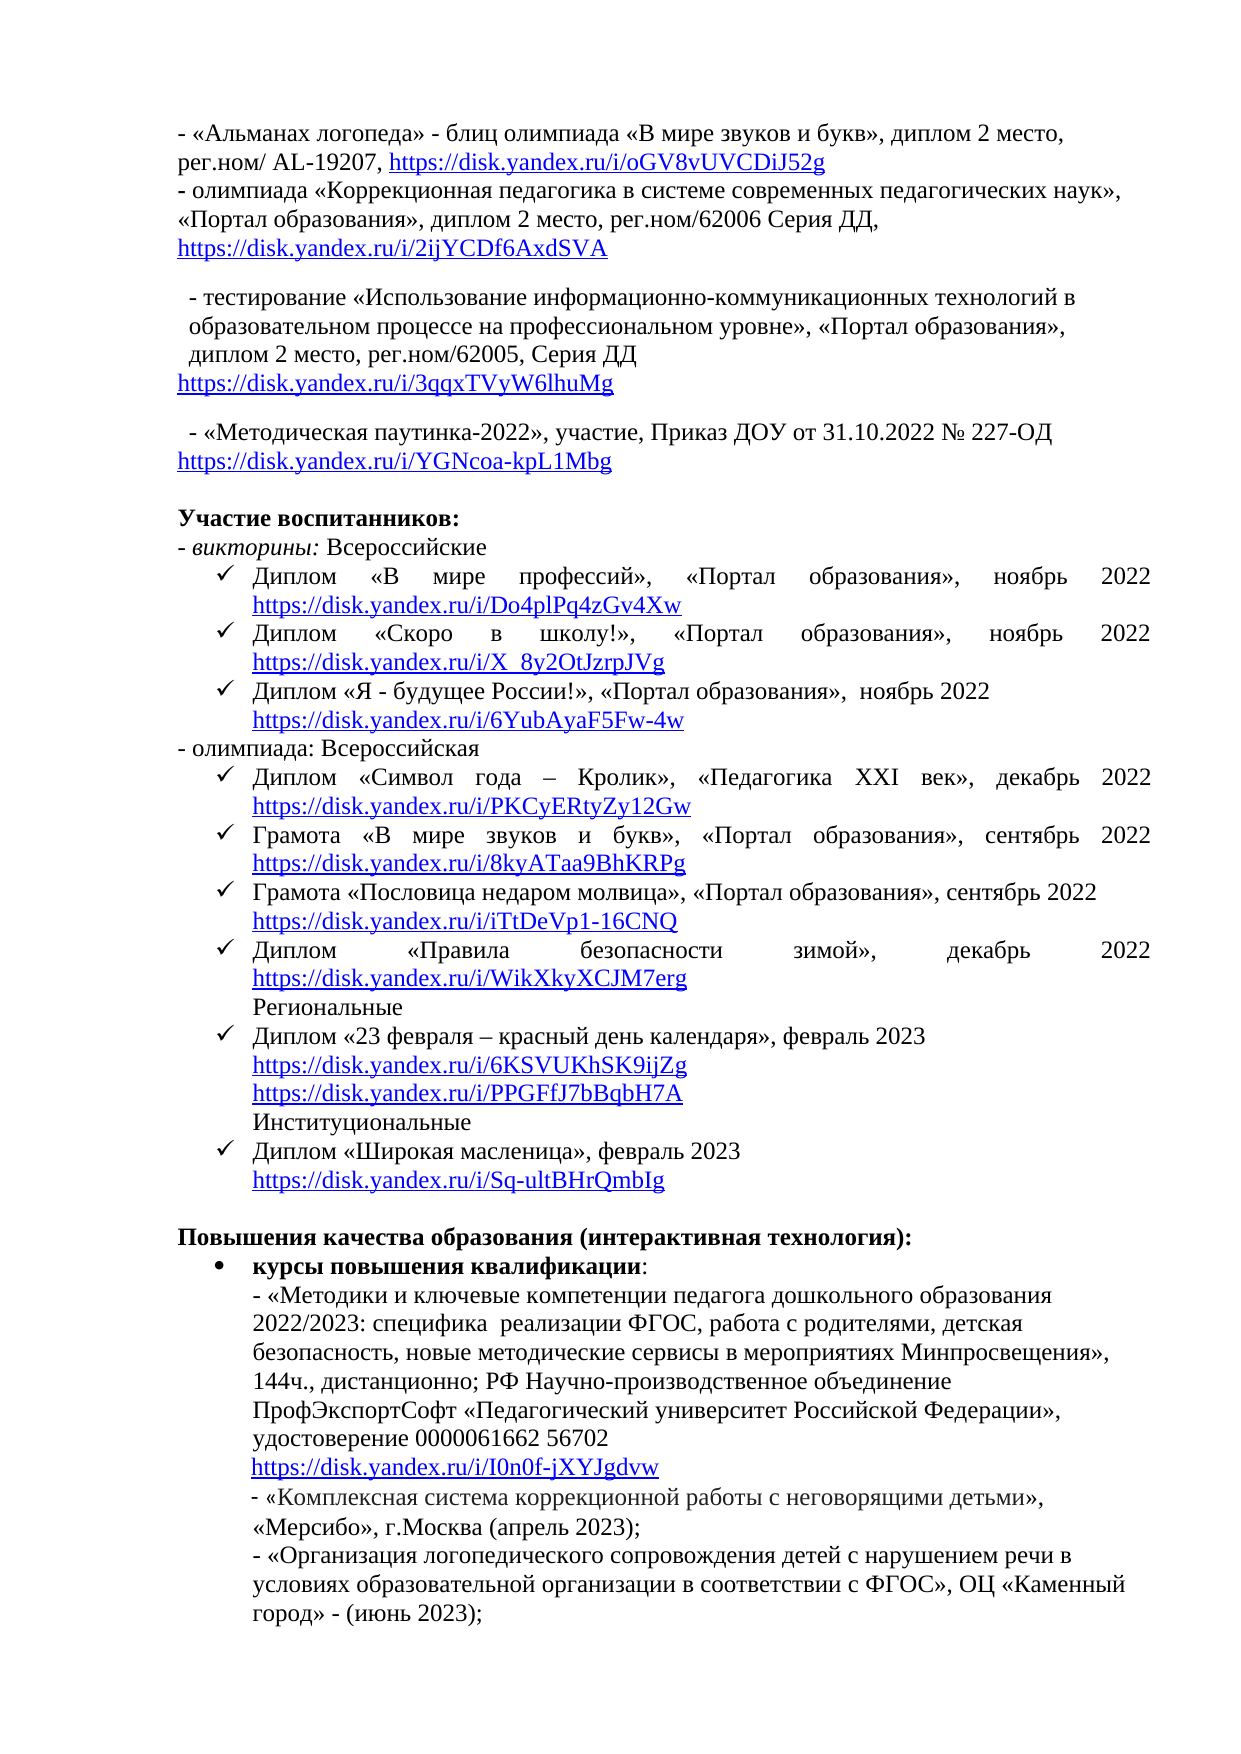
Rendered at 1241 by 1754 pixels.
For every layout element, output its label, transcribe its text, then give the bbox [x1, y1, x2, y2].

list город» - (июнь 2023); [177, 1598, 1152, 1627]
list Институциональные [252, 1107, 1152, 1136]
list Региональные [252, 992, 1152, 1021]
list Повышения качества образования (интерактивная технология): [177, 1222, 1152, 1251]
text - «Методическая паутинка-2022», участие, Приказ ДОУ от 31.10.2022 № 227-ОД [188, 417, 1052, 446]
list - «Организация логопедического сопровождения детей с нарушением речи в [177, 1540, 1152, 1569]
list https://disk.yandex.ru/i/6YubAyaF5Fw-4w [252, 705, 1152, 733]
list Диплом «Символ года – Кролик», «Педагогика XXI век», декабрь 2022 https://disk.yandex.ru/i/PKCyERtyZy12Gw [215, 762, 1152, 820]
text - тестирование «Использование информационно-коммуникационных технологий в образовательном процессе на профессиональном уровне», «Портал образования», диплом 2 место, рег.ном/62005, Серия ДД [188, 282, 1082, 368]
list https://disk.yandex.ru/i/I0n0f-jXYJgdvw [177, 1452, 1152, 1481]
list - «Комплексная система коррекционной работы с неговорящими детьми», [177, 1481, 1152, 1512]
list Диплом «Правила безопасности зимой», декабрь 2022 https://disk.yandex.ru/i/WikXkyXCJM7erg [215, 935, 1152, 992]
text - «Альманах логопеда» - блиц олимпиада «В мире звуков и букв», диплом 2 место, рег.ном/ АL-19207, https://disk.yandex.ru/i/oGV8vUVCDiJ52g [177, 118, 1152, 176]
list Диплом «В мире профессий», «Портал образования», ноябрь 2022 https://disk.yandex.ru/i/Do4plPq4zGv4Xw [215, 561, 1152, 618]
list курсы повышения квалификации: [215, 1251, 1152, 1280]
list Диплом «Скоро в школу!», «Портал образования», ноябрь 2022 https://disk.yandex.ru/i/X_8y2OtJzrpJVg [215, 618, 1152, 676]
list Диплом «Широкая масленица», февраль 2023 [215, 1136, 1152, 1165]
list Диплом «23 февраля – красный день календаря», февраль 2023 https://disk.yandex.ru/i/6KSVUKhSK9ijZg [215, 1021, 1152, 1078]
list «Мерсибо», г.Москва (апрель 2023); [177, 1512, 1152, 1540]
text - олимпиада: Всероссийская [177, 733, 1152, 762]
list - викторины: Всероссийские [177, 532, 1152, 561]
list https://disk.yandex.ru/i/PPGFfJ7bBqbH7A [252, 1078, 1152, 1107]
list https://disk.yandex.ru/i/Sq-ultBHrQmbIg [252, 1165, 1152, 1193]
text https://disk.yandex.ru/i/YGNcoa-kpL1Mbg [177, 397, 1152, 475]
list Участие воспитанников: [177, 503, 1152, 532]
list - «Методики и ключевые компетенции педагога дошкольного образования 2022/2023: специфика реализации ФГОС, работа с родителями, детская безопасность, новые методические сервисы в мероприятиях Минпросвещения», 144ч., дистанционно; РФ Научно-производственное объединение ПрофЭкспортСофт «Педагогический университет Российской Федерации», удостоверение 0000061662 56702 [252, 1280, 1152, 1452]
list Грамота «Пословица недаром молвица», «Портал образования», сентябрь 2022 [215, 877, 1152, 906]
list Диплом «Я - будущее России!», «Портал образования», ноябрь 2022 [215, 676, 1152, 705]
text https://disk.yandex.ru/i/3qqxTVyW6lhuMg [177, 262, 1152, 397]
list условиях образовательной организации в соответствии с ФГОС», ОЦ «Каменный [177, 1569, 1152, 1598]
text - олимпиада «Коррекционная педагогика в системе современных педагогических наук», «Портал образования», диплом 2 место, рег.ном/62006 Серия ДД, https://disk.yandex.ru/i/2ijYCDf6AxdSVA [177, 176, 1152, 262]
list https://disk.yandex.ru/i/iTtDeVp1-16CNQ [252, 906, 1152, 935]
list Грамота «В мире звуков и букв», «Портал образования», сентябрь 2022 https://disk.yandex.ru/i/8kyATaa9BhKRPg [215, 820, 1152, 877]
